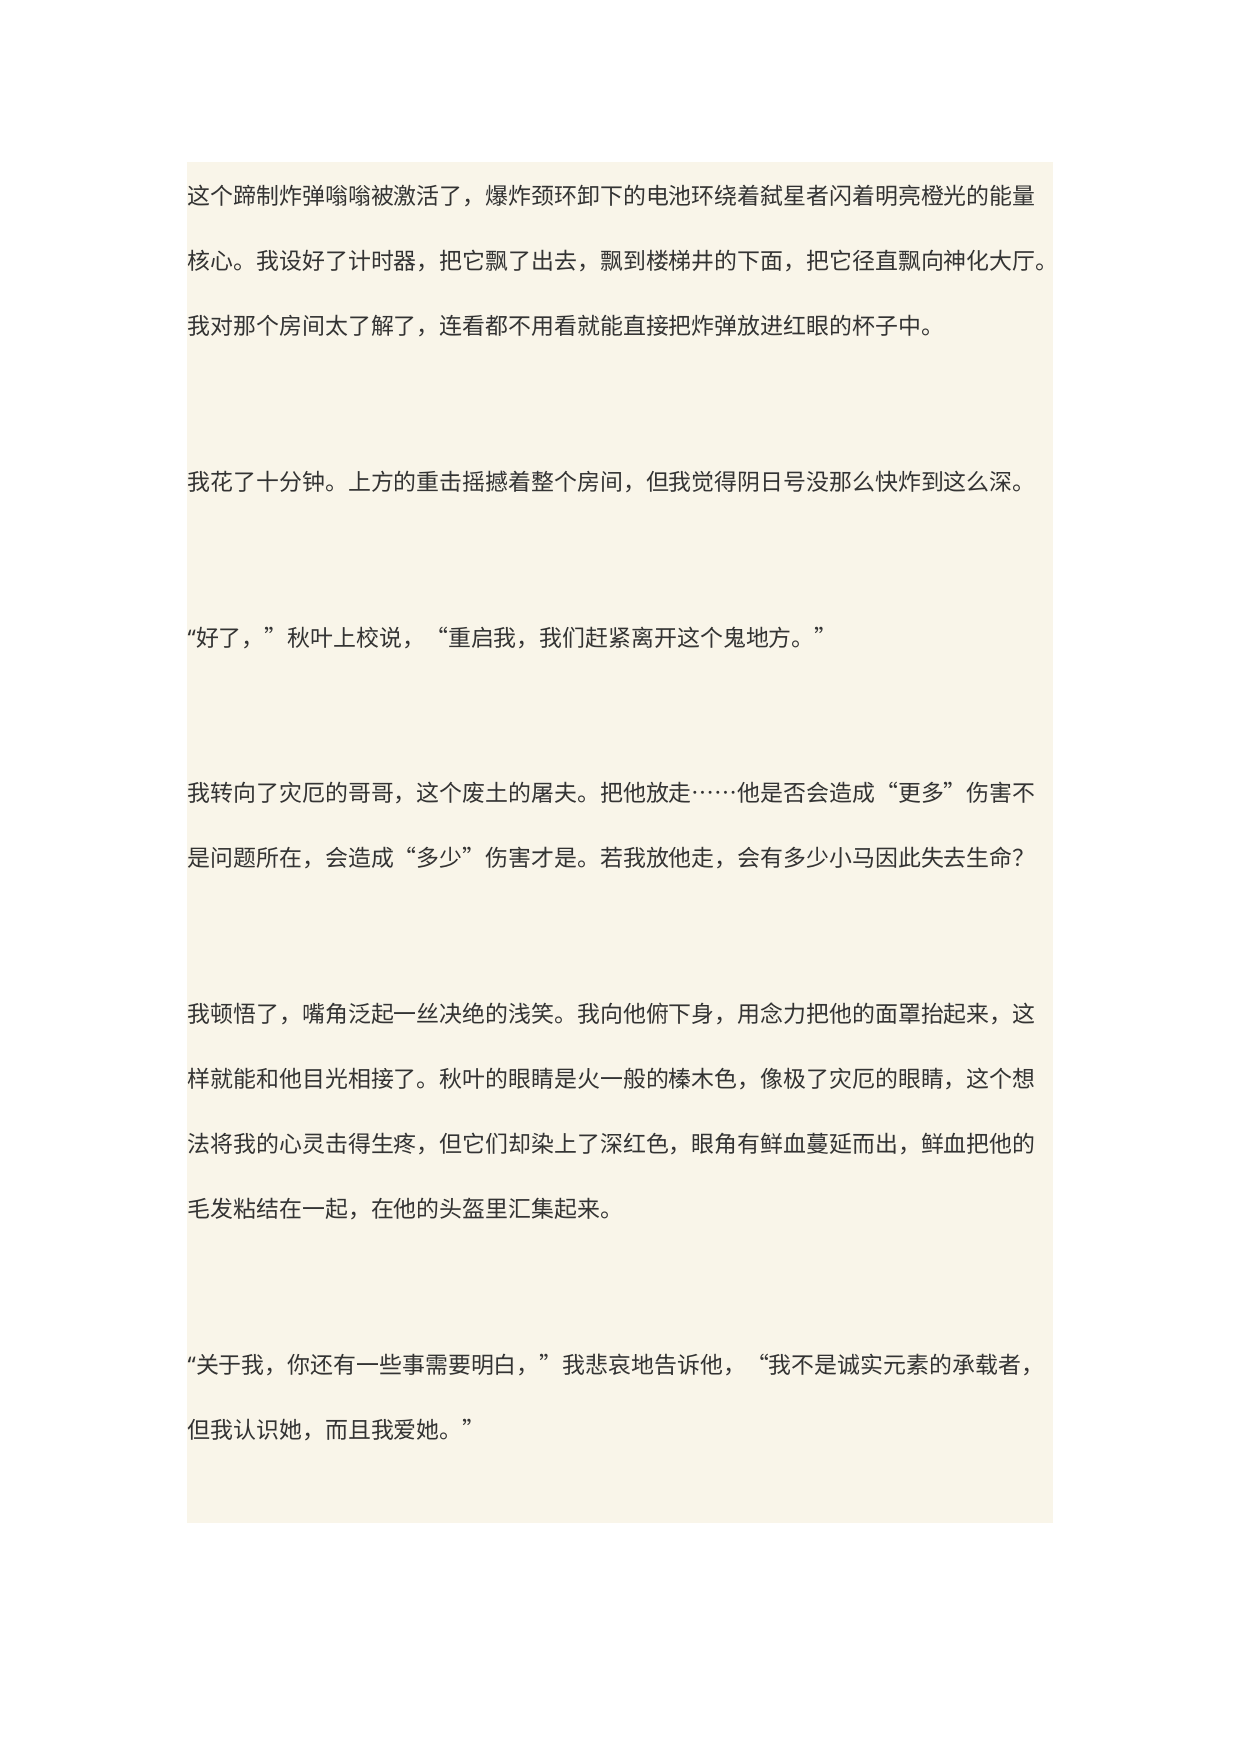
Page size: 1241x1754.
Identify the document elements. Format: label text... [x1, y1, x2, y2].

text 我花了十分钟。上方的重击摇撼着整个房间，但我觉得阴日号没那么快炸到这么深。 [187, 448, 1053, 513]
text 这个蹄制炸弹嗡嗡被激活了，爆炸颈环卸下的电池环绕着弑星者闪着明亮橙光的能量核心。我设好了计时器，把它飘了出去，飘到楼梯井的下面，把它径直飘向神化大厅。我对那个房间太了解了，连看都不用看就能直接把炸弹放进红眼的杯子中。 [187, 162, 1053, 357]
text 我转向了灾厄的哥哥，这个废土的屠夫。把他放走……他是否会造成“更多”伤害不是问题所在，会造成“多少”伤害才是。若我放他走，会有多少小马因此失去生命？ [187, 759, 1053, 889]
text “好了，”秋叶上校说，“重启我，我们赶紧离开这个鬼地方。” [187, 604, 1053, 669]
text “关于我，你还有一些事需要明白，”我悲哀地告诉他，“我不是诚实元素的承载者，但我认识她，而且我爱她。” [187, 1331, 1053, 1461]
text 我顿悟了，嘴角泛起一丝决绝的浅笑。我向他俯下身，用念力把他的面罩抬起来，这样就能和他目光相接了。秋叶的眼睛是火一般的榛木色，像极了灾厄的眼睛，这个想法将我的心灵击得生疼，但它们却染上了深红色，眼角有鲜血蔓延而出，鲜血把他的毛发粘结在一起，在他的头盔里汇集起来。 [187, 980, 1053, 1240]
